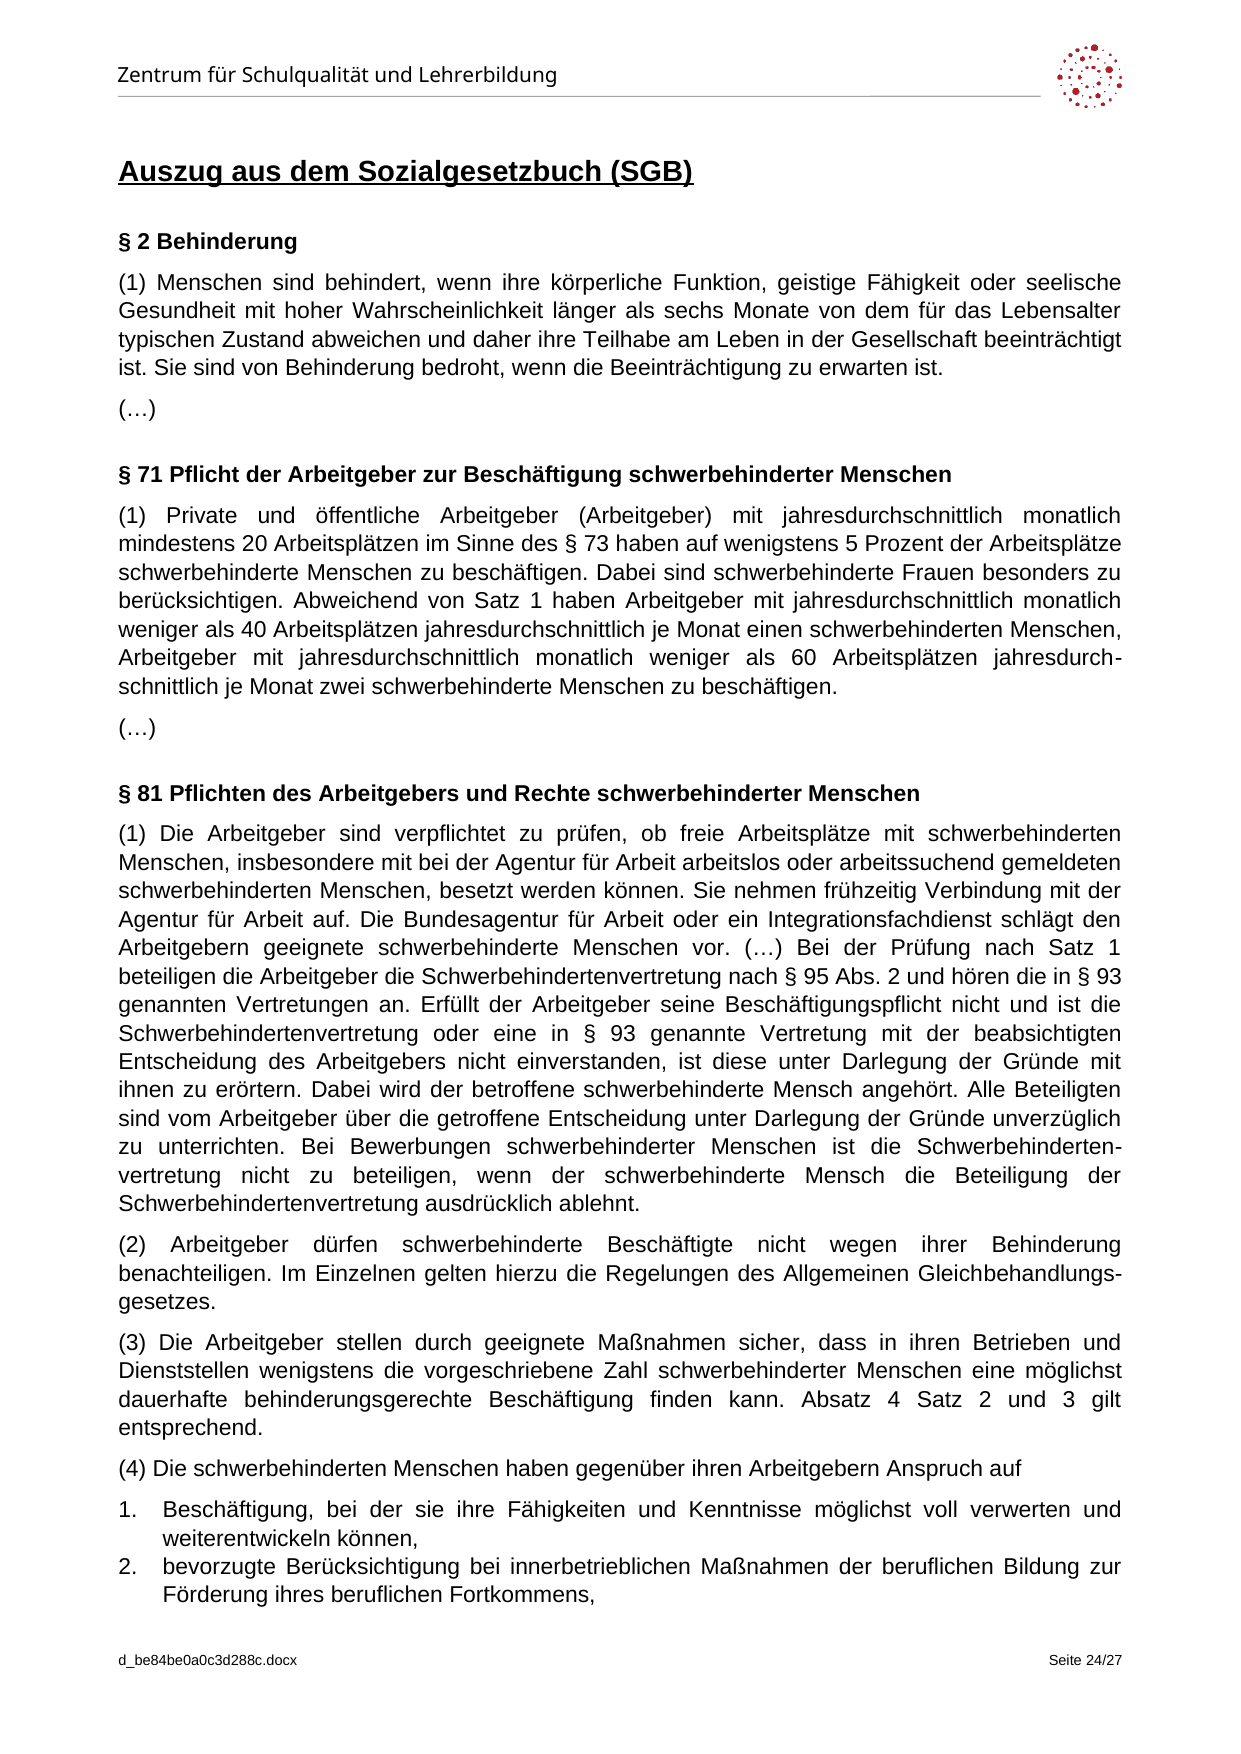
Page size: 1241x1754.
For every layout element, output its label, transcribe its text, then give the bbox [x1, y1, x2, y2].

text § 71 Pflicht der Arbeitgeber zur Beschäftigung schwerbehinderter Menschen [118, 461, 1122, 487]
text (1) Menschen sind behindert, wenn ihre körperliche Funktion, geistige Fähigkeit oder seelische Gesundheit mit hoher Wahrscheinlichkeit länger als sechs Monate von dem für das Lebensalter typischen Zustand abweichen und daher ihre Teilhabe am Leben in der Gesellschaft beeinträchtigt ist. Sie sind von Behinderung bedroht, wenn die Beeinträchtigung zu erwarten ist. [118, 269, 1122, 381]
text (3) Die Arbeitgeber stellen durch geeignete Maßnahmen sicher, dass in ihren Betrieben und Dienststellen wenigstens die vorgeschriebene Zahl schwerbehinderter Menschen eine möglichst dauerhafte behinderungsgerechte Beschäftigung finden kann. Absatz 4 Satz 2 und 3 gilt entsprechend. [118, 1329, 1122, 1441]
text (…) [118, 395, 1122, 421]
text § 81 Pflichten des Arbeitgebers und Rechte schwerbehinderter Menschen [118, 779, 1122, 806]
text § 2 Behinderung [118, 228, 1122, 254]
text (1) Private und öffentliche Arbeitgeber (Arbeitgeber) mit jahresdurchschnittlich monatlich mindestens 20 Arbeitsplätzen im Sinne des § 73 haben auf wenigstens 5 Prozent der Arbeitsplätze schwerbehinderte Menschen zu beschäftigen. Dabei sind schwerbehinderte Frauen besonders zu berücksichtigen. Abweichend von Satz 1 haben Arbeitgeber mit jahresdurchschnittlich monatlich weniger als 40 Arbeitsplätzen jahresdurchschnittlich je Monat einen schwerbehinderten Menschen, Arbeitgeber mit jahresdurchschnittlich monatlich weniger als 60 Arbeitsplätzen jahresdurchschnittlich je Monat zwei schwerbehinderte Menschen zu beschäftigen. [118, 502, 1122, 699]
text (…) [118, 713, 1122, 740]
text (1) Die Arbeitgeber sind verpflichtet zu prüfen, ob freie Arbeitsplätze mit schwerbehinderten Menschen, insbesondere mit bei der Agentur für Arbeit arbeitslos oder arbeitssuchend gemeldeten schwerbehinderten Menschen, besetzt werden können. Sie nehmen frühzeitig Verbindung mit der Agentur für Arbeit auf. Die Bundesagentur für Arbeit oder ein Integrationsfachdienst schlägt den Arbeitgebern geeignete schwerbehinderte Menschen vor. (…) Bei der Prüfung nach Satz 1 beteiligen die Arbeitgeber die Schwerbehindertenvertretung nach § 95 Abs. 2 und hören die in § 93 genannten Vertretungen an. Erfüllt der Arbeitgeber seine Beschäftigungspflicht nicht und ist die Schwerbehindertenvertretung oder eine in § 93 genannte Vertretung mit der beabsichtigten Entscheidung des Arbeitgebers nicht einverstanden, ist diese unter Darlegung der Gründe mit ihnen zu erörtern. Dabei wird der betroffene schwerbehinderte Mensch angehört. Alle Beteiligten sind vom Arbeitgeber über die getroffene Entscheidung unter Darlegung der Gründe unverzüglich zu unterrichten. Bei Bewerbungen schwerbehinderter Menschen ist die Schwerbehindertenvertretung nicht zu beteiligen, wenn der schwerbehinderte Mensch die Beteiligung der Schwerbehindertenvertretung ausdrücklich ablehnt. [118, 820, 1122, 1216]
text 2. bevorzugte Berücksichtigung bei innerbetrieblichen Maßnahmen der beruflichen Bildung zur Förderung ihres beruflichen Fortkommens, [118, 1553, 1122, 1608]
text 1. Beschäftigung, bei der sie ihre Fähigkeiten und Kenntnisse möglichst voll verwerten und weiterentwickeln können, [118, 1496, 1122, 1551]
text (2) Arbeitgeber dürfen schwerbehinderte Beschäftigte nicht wegen ihrer Behinderung benachteiligen. Im Einzelnen gelten hierzu die Regelungen des Allgemeinen Gleichbehandlungsgesetzes. [118, 1231, 1122, 1314]
picture [1056, 40, 1123, 112]
text (4) Die schwerbehinderten Menschen haben gegenüber ihren Arbeitgebern Anspruch auf [118, 1455, 1122, 1481]
text Auszug aus dem Sozialgesetzbuch (SGB) [118, 154, 1122, 188]
